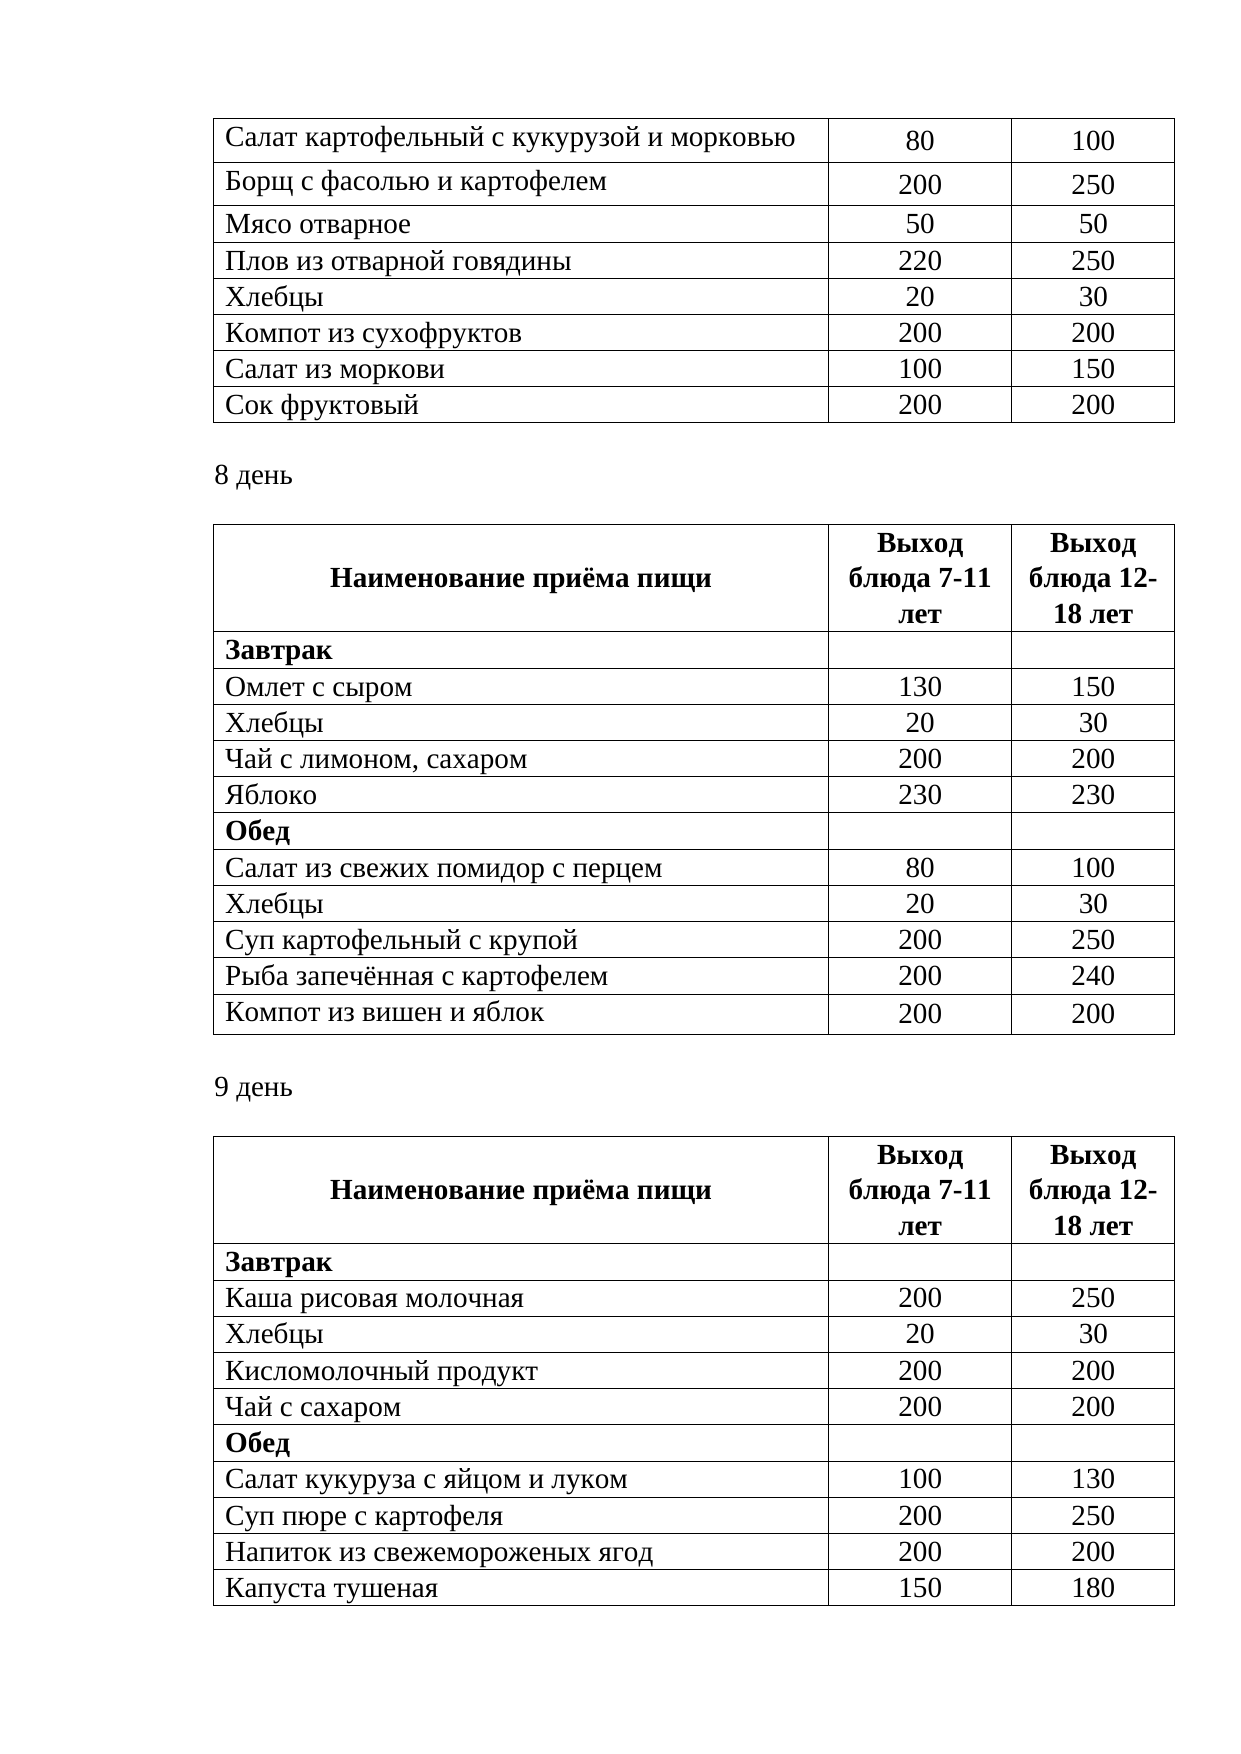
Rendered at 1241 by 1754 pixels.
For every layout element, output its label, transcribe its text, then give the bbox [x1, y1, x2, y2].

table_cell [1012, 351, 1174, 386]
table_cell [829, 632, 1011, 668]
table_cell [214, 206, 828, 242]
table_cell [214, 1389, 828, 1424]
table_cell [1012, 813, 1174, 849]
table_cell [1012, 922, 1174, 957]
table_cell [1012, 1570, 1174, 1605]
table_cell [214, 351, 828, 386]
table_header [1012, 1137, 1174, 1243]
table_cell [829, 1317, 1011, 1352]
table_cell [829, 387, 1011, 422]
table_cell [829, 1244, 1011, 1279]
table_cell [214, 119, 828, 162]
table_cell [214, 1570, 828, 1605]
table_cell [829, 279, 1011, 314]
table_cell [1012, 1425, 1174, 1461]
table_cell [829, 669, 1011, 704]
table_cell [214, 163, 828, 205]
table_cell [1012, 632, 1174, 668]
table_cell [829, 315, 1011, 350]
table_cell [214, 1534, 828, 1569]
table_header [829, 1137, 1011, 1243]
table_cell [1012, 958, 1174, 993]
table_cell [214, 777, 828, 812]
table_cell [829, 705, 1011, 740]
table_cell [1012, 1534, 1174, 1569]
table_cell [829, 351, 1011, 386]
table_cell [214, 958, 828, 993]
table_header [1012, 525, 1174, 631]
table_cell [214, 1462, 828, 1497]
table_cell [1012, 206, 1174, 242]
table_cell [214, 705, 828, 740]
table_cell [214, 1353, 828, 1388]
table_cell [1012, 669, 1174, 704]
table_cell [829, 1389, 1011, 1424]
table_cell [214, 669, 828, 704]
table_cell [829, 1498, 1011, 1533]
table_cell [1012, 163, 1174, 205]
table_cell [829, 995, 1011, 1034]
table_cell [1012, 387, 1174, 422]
text 9 день [207, 1069, 1181, 1102]
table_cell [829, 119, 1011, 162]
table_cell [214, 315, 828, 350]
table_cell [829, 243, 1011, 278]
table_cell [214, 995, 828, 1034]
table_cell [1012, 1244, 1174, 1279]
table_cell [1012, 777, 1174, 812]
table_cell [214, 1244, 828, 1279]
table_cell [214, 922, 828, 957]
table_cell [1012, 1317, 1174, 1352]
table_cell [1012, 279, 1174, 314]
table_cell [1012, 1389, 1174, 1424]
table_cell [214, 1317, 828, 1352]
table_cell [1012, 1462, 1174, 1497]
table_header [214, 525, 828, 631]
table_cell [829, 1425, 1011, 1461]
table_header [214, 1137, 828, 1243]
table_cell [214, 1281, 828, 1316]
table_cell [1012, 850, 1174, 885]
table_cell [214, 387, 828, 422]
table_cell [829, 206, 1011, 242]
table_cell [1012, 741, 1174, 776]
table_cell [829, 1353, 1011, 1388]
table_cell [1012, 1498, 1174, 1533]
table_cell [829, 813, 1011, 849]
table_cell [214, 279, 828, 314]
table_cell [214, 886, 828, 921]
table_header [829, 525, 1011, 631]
text 8 день [207, 457, 1181, 490]
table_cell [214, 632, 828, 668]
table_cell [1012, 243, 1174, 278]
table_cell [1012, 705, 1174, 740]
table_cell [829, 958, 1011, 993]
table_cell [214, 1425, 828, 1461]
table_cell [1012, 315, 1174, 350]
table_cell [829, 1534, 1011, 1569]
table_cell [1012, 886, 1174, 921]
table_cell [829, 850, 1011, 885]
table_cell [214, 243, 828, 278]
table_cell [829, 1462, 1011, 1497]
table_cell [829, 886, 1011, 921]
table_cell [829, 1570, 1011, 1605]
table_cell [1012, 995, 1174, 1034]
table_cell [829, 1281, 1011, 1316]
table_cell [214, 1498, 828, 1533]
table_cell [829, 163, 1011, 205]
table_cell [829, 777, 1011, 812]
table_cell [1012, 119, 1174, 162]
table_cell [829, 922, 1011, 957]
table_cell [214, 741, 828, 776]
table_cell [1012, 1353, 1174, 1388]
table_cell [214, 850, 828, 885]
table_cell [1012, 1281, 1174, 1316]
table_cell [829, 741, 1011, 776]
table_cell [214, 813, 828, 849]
